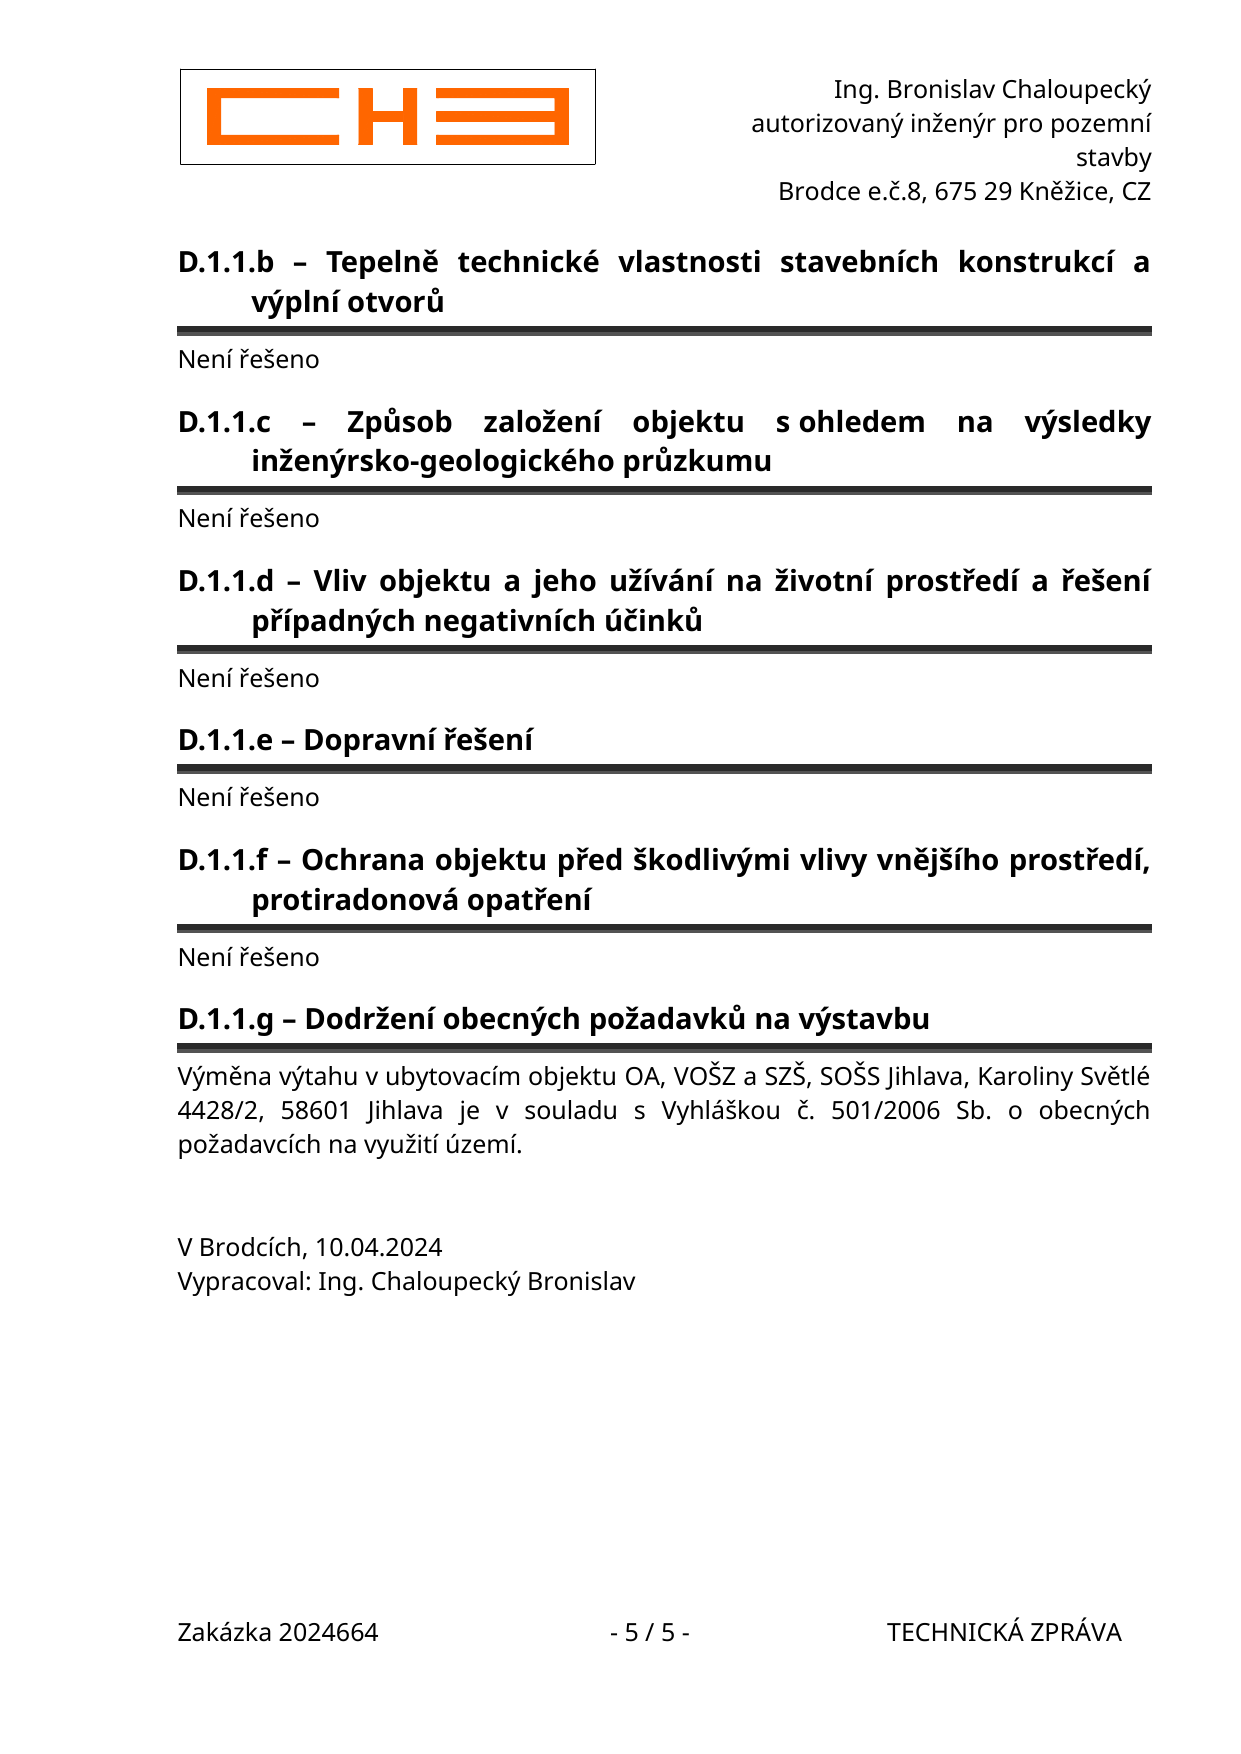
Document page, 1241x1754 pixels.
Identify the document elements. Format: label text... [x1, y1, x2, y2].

text Není řešeno [177, 660, 1152, 694]
text Není řešeno [177, 939, 1152, 973]
text Není řešeno [177, 501, 1152, 535]
text Není řešeno [177, 342, 1152, 376]
text D.1.1.f – Ochrana objektu před škodlivými vlivy vnějšího prostředí, protiradonová opatření [177, 839, 1152, 921]
text D.1.1.e – Dopravní řešení [177, 719, 1152, 761]
text Výměna výtahu v ubytovacím objektu OA, VOŠZ a SZŠ, SOŠS Jihlava, Karoliny Světlé 4428/2, 58601 Jihlava je v souladu s Vyhláškou č. 501/2006 Sb. o obecných požadavcích na využití území. [177, 1059, 1152, 1161]
text D.1.1.d – Vliv objektu a jeho užívání na životní prostředí a řešení případných negativních účinků [177, 560, 1152, 642]
text Vypracoval: Ing. Chaloupecký Bronislav [177, 1263, 1152, 1297]
text D.1.1.g – Dodržení obecných požadavků na výstavbu [177, 998, 1152, 1040]
text D.1.1.c – Způsob založení objektu s ohledem na výsledky inženýrsko-geologického průzkumu [177, 401, 1152, 482]
text V Brodcích, 10.04.2024 [177, 1229, 1152, 1263]
text D.1.1.b – Tepelně technické vlastnosti stavebních konstrukcí a výplní otvorů [177, 242, 1152, 323]
text Není řešeno [177, 780, 1152, 814]
